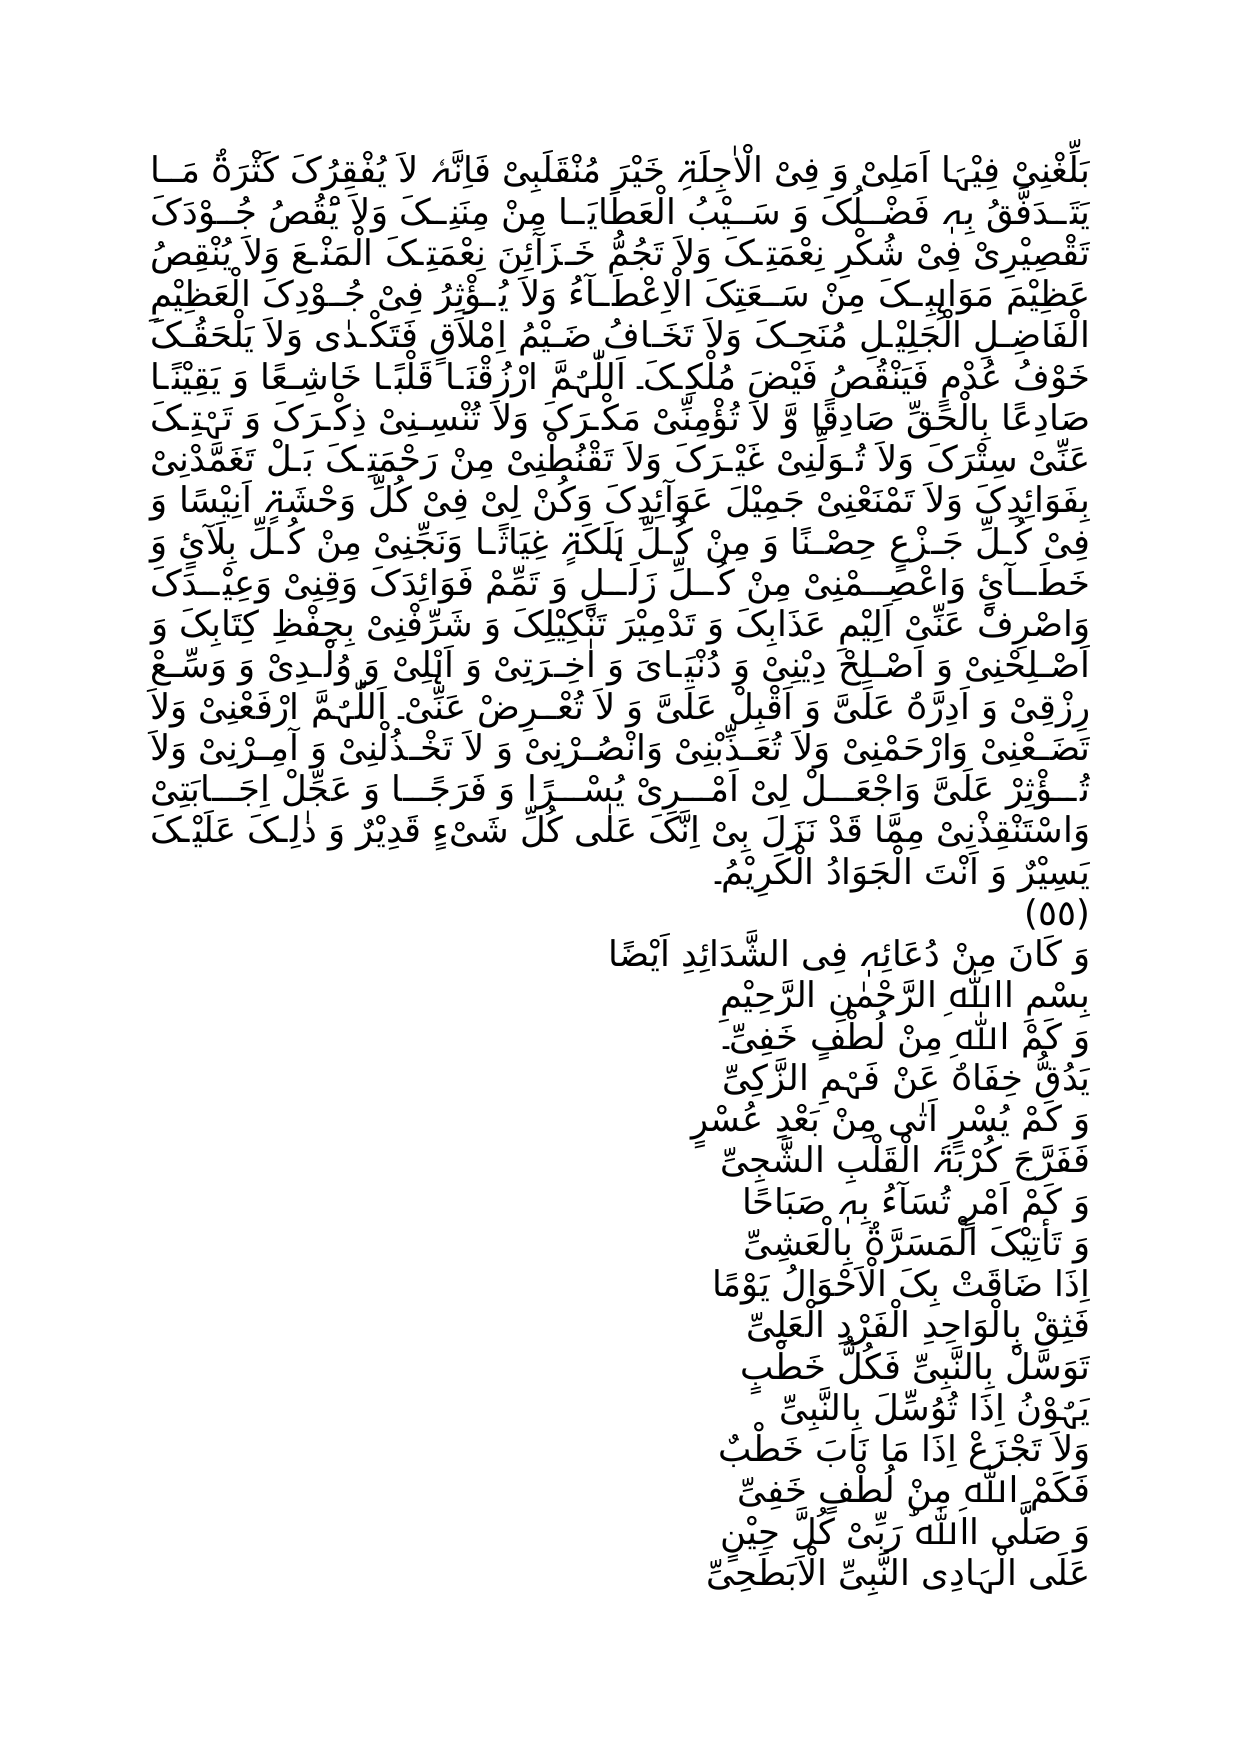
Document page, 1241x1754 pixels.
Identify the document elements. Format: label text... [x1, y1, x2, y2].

text بِسْمِ اﷲِ الرَّحْمٰنِ الرَّحِیْمِ [150, 975, 1090, 1016]
text وَ کَمْ اَمْرٍ تُسَآءُ بِہٖ صَبَاحًا [150, 1181, 1090, 1222]
text وَ کَمْ یُسْرٍ اَتٰی مِنْ بَعْدِ عُسْرٍ [150, 1099, 1090, 1140]
text یَہُوْنُ اِذَا تُوُسِّلَ بِالنَّبِیِّ [150, 1387, 1090, 1429]
text تَوَسَّلْ بِالنَّبِیِّ فَکُلُّ خَطْبٍ [150, 1346, 1090, 1387]
text اِذَا ضَاقَتْ بِکَ الْاَحْوَالُ یَوْمًا [150, 1264, 1090, 1305]
text وَ صَلَّی اﷲُ رَبِّیْ کُلَّ حِیْنٍ [150, 1511, 1090, 1552]
text یَدُقُّ خِفَاہُ عَنْ فَہْمِ الزَّکِیِّ [150, 1057, 1090, 1099]
text فَکَمْ ﷲِ مِنْ لُطْفٍ خَفِیِّ [150, 1470, 1090, 1511]
text فَفَرَّجَ کُرْبَۃَ الْقَلْبِ الشَّجِیِّ [150, 1140, 1090, 1181]
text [150, 150, 1090, 892]
text وَ تَأتِیْکَ الْمَسَرَّۃُ بِالْعَشِیِّ [150, 1222, 1090, 1264]
text عَلَی الْہَادِی النَّبِیِّ الْاَبَطَحِیِّ [150, 1552, 1090, 1594]
text (٥٥) [150, 892, 1090, 934]
text وَلاَ تَجْزَعْ اِذَا مَا نَابَ خَطْبٌ [150, 1429, 1090, 1470]
text وَ کَانَ مِنْ دُعَائِہٖ فِی الشَّدَائِدِ اَیْضًا [150, 934, 1090, 975]
text فَثِقْ بِالْوَاحِدِ الْفَرْدِ الْعَلِیِّ [150, 1305, 1090, 1346]
text وَ کَمْ ﷲِ مِنْ لُطْفٍ خَفِیِّ۔ [150, 1016, 1090, 1057]
